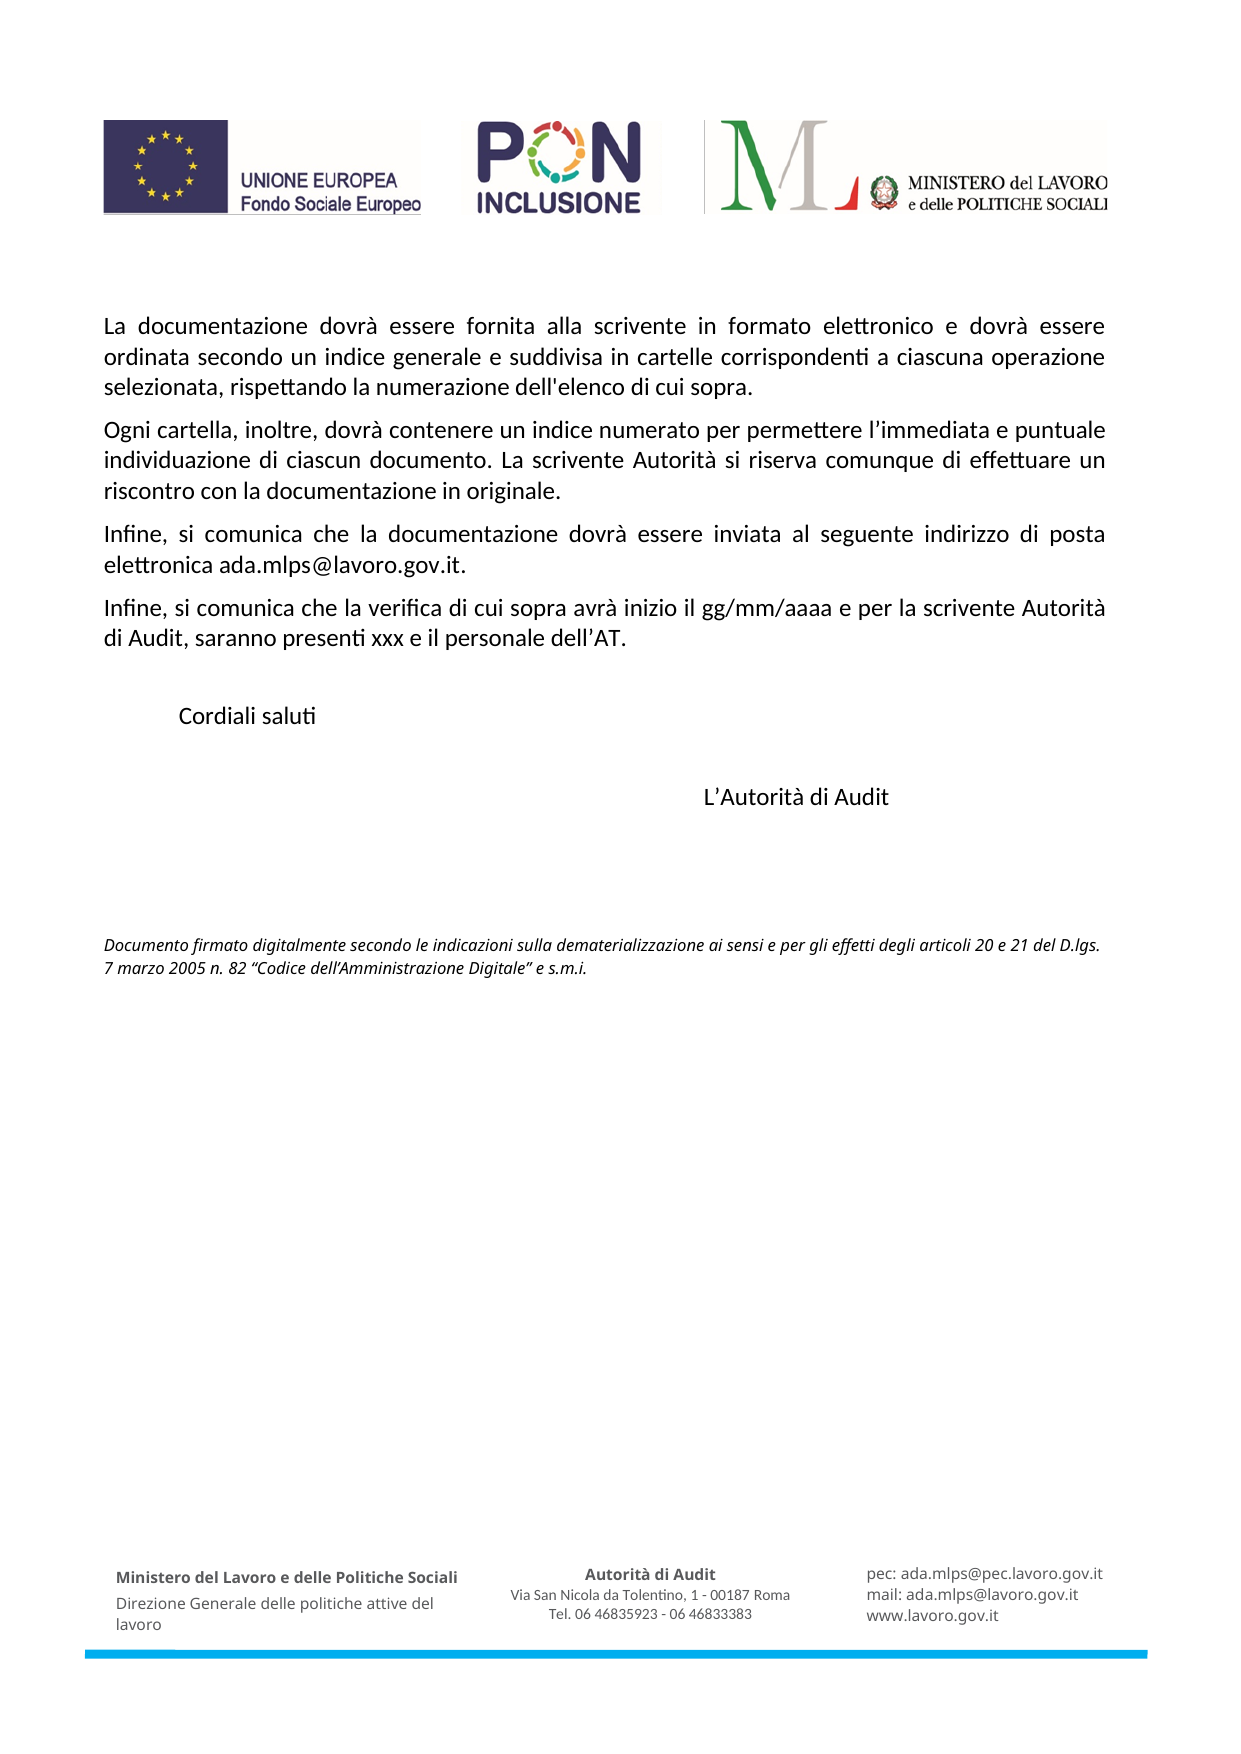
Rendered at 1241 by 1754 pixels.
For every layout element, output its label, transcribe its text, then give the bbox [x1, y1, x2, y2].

text Infine, si comunica che la documentazione dovrà essere inviata al seguente indirizzo di posta elettronica ada.mlps@lavoro.gov.it. [103, 518, 1107, 579]
picture [103, 120, 1108, 215]
text L’Autorità di Audit [702, 781, 1107, 812]
text Ogni cartella, inoltre, dovrà contenere un indice numerato per permettere l’immediata e puntuale individuazione di ciascun documento. La scrivente Autorità si riserva comunque di effettuare un riscontro con la documentazione in originale. [103, 414, 1107, 506]
text Infine, si comunica che la verifica di cui sopra avrà inizio il gg/mm/aaaa e per la scrivente Autorità di Audit, saranno presenti xxx e il personale dell’AT. [103, 592, 1107, 653]
text Documento firmato digitalmente secondo le indicazioni sulla dematerializzazione ai sensi e per gli effetti degli articoli 20 e 21 del D.lgs. 7 marzo 2005 n. 82 “Codice dell’Amministrazione Digitale” e s.m.i. [103, 934, 1107, 979]
text La documentazione dovrà essere fornita alla scrivente in formato elettronico e dovrà essere ordinata secondo un indice generale e suddivisa in cartelle corrispondenti a ciascuna operazione selezionata, rispettando la numerazione dell'elenco di cui sopra. [103, 310, 1107, 402]
text Cordiali saluti [103, 700, 1107, 731]
